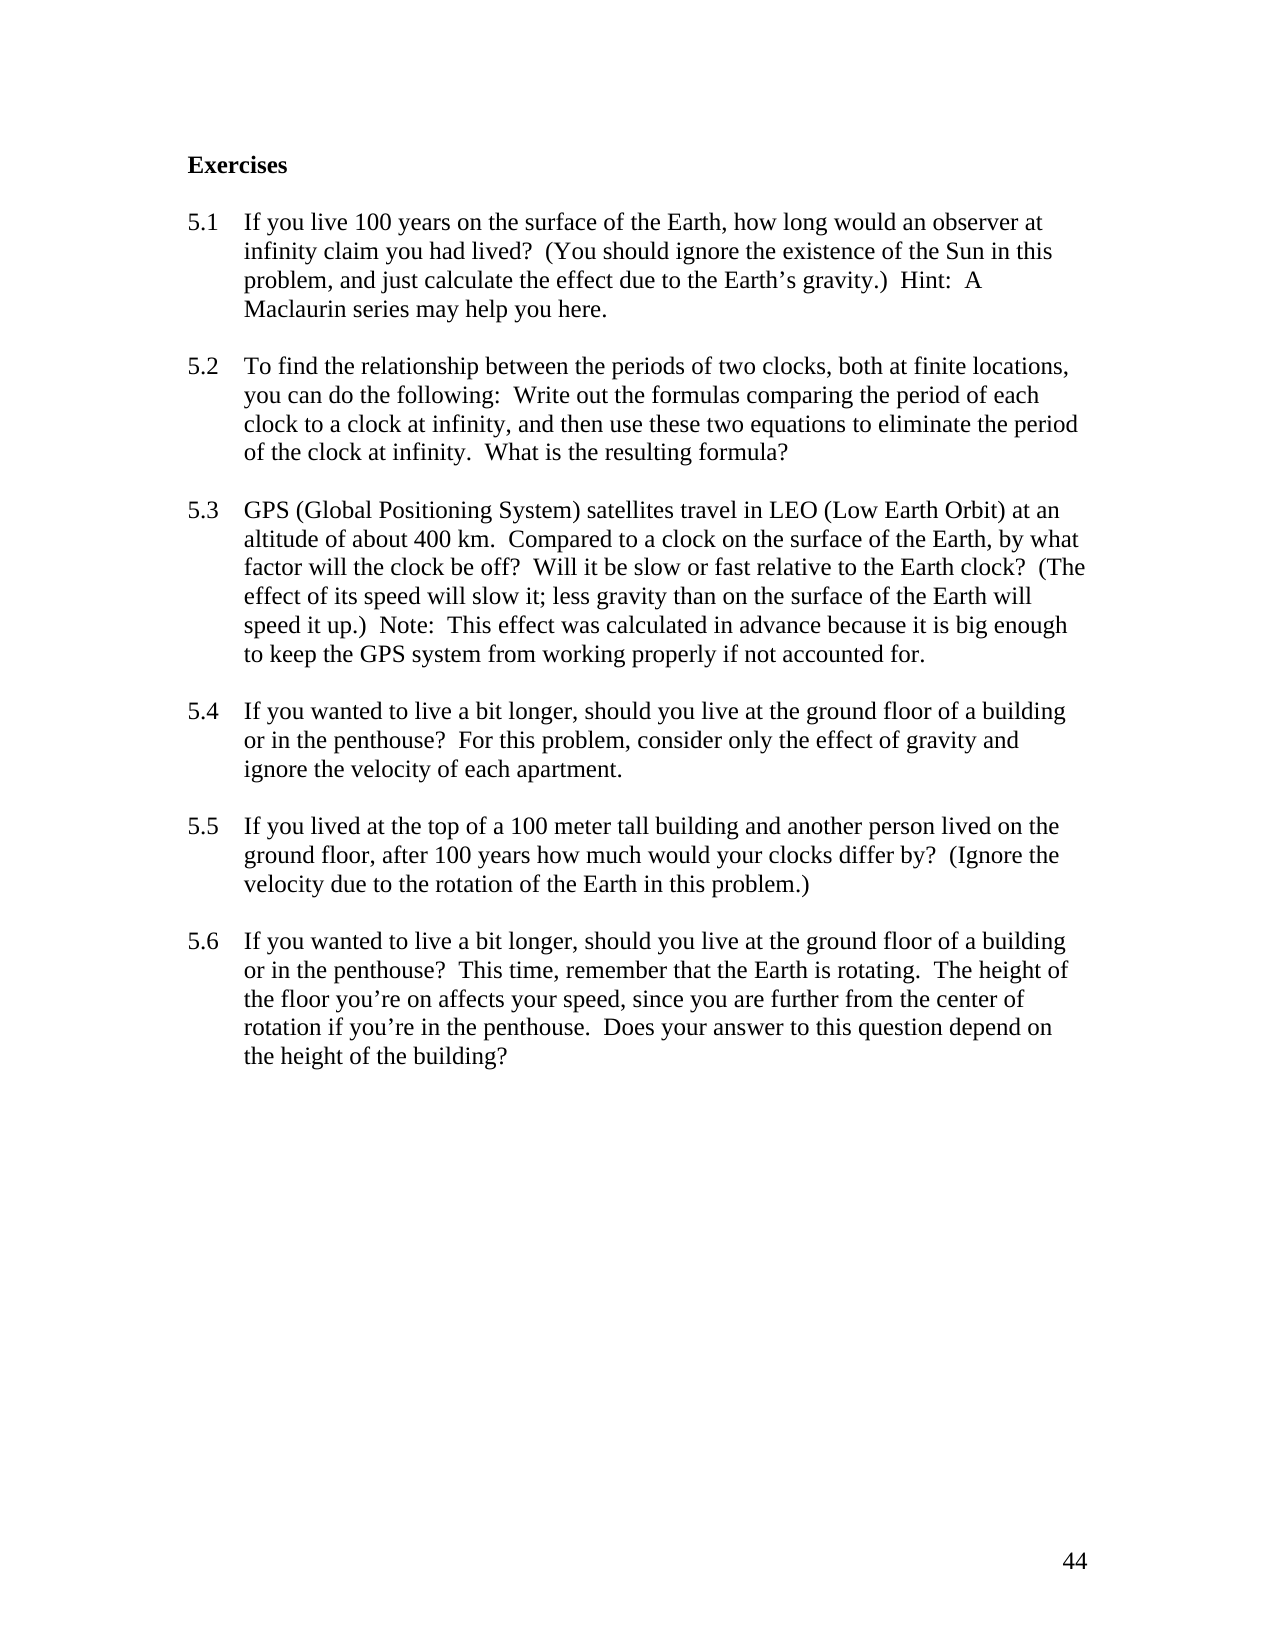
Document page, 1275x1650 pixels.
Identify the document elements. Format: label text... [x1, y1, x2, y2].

text 5.6 If you wanted to live a bit longer, should you live at the ground floor of a building or in the penthouse? This time, remember that the Earth is rotating. The height of the floor you’re on affects your speed, since you are further from the center of rotation if you’re in the penthouse. Does your answer to this question depend on the height of the building? [187, 926, 1087, 1099]
text 5.3 GPS (Global Positioning System) satellites travel in LEO (Low Earth Orbit) at an altitude of about 400 km. Compared to a clock on the surface of the Earth, by what factor will the clock be off? Will it be slow or fast relative to the Earth clock? (The effect of its speed will slow it; less gravity than on the surface of the Earth will speed it up.) Note: This effect was calculated in advance because it is big enough to keep the GPS system from working properly if not accounted for. [187, 495, 1087, 696]
text 5.2 To find the relationship between the periods of two clocks, both at finite locations, you can do the following: Write out the formulas comparing the period of each clock to a clock at infinity, and then use these two equations to eliminate the period of the clock at infinity. What is the resulting formula? [187, 351, 1087, 495]
text 5.4 If you wanted to live a bit longer, should you live at the ground floor of a building or in the penthouse? For this problem, consider only the effect of gravity and ignore the velocity of each apartment. [187, 696, 1087, 811]
text Exercises [187, 150, 1087, 179]
text 5.1 If you live 100 years on the surface of the Earth, how long would an observer at infinity claim you had lived? (You should ignore the existence of the Sun in this problem, and just calculate the effect due to the Earth’s gravity.) Hint: A Maclaurin series may help you here. [187, 207, 1087, 351]
text 5.5 If you lived at the top of a 100 meter tall building and another person lived on the ground floor, after 100 years how much would your clocks differ by? (Ignore the velocity due to the rotation of the Earth in this problem.) [187, 811, 1087, 926]
